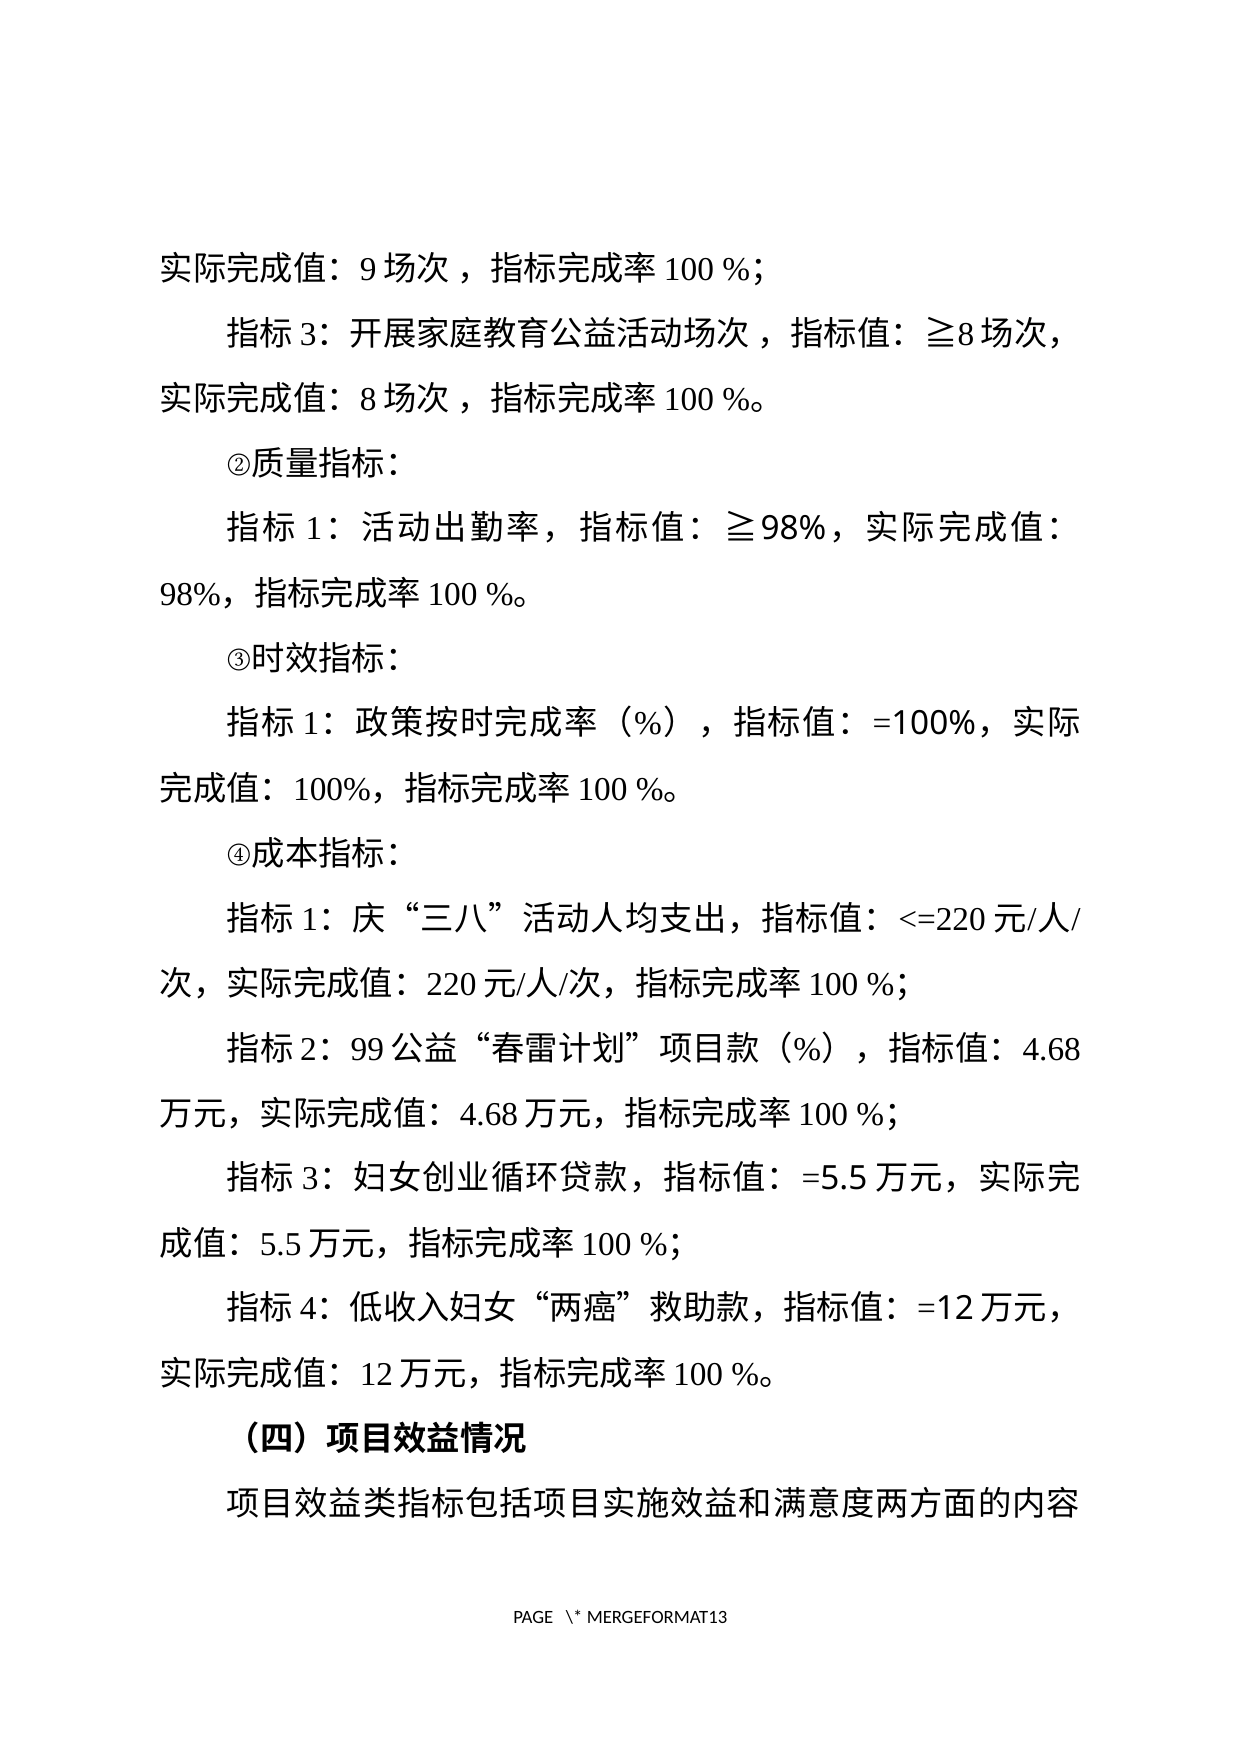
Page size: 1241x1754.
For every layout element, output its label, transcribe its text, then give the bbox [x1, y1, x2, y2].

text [159, 233, 1081, 298]
list 项目效益情况 [159, 1403, 1081, 1468]
text 指标2：99公益“春雷计划”项目款（%），指标值：4.68万元，实际完成值：4.68万元，指标完成率100 %； [159, 1013, 1081, 1143]
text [159, 1468, 1081, 1533]
text 指标4：低收入妇女“两癌”救助款，指标值：=12万元，实际完成值：12万元，指标完成率100 %。 [159, 1273, 1081, 1403]
text ④成本指标： [159, 818, 1081, 883]
text 指标1：庆“三八”活动人均支出，指标值：<=220元/人/次，实际完成值：220元/人/次，指标完成率100 %； [159, 883, 1081, 1013]
text ②质量指标： [159, 428, 1081, 493]
text 指标1：活动出勤率，指标值：≧98%，实际完成值：98%，指标完成率100 %。 [159, 493, 1081, 623]
text ③时效指标： [159, 623, 1081, 688]
text 指标3：开展家庭教育公益活动场次 ，指标值：≧8场次，实际完成值：8场次 ，指标完成率100 %。 [159, 298, 1081, 428]
text 指标3：妇女创业循环贷款，指标值：=5.5万元，实际完成值：5.5万元，指标完成率100 %； [159, 1143, 1081, 1273]
text 指标1：政策按时完成率（%），指标值：=100%，实际完成值：100%，指标完成率100 %。 [159, 688, 1081, 818]
